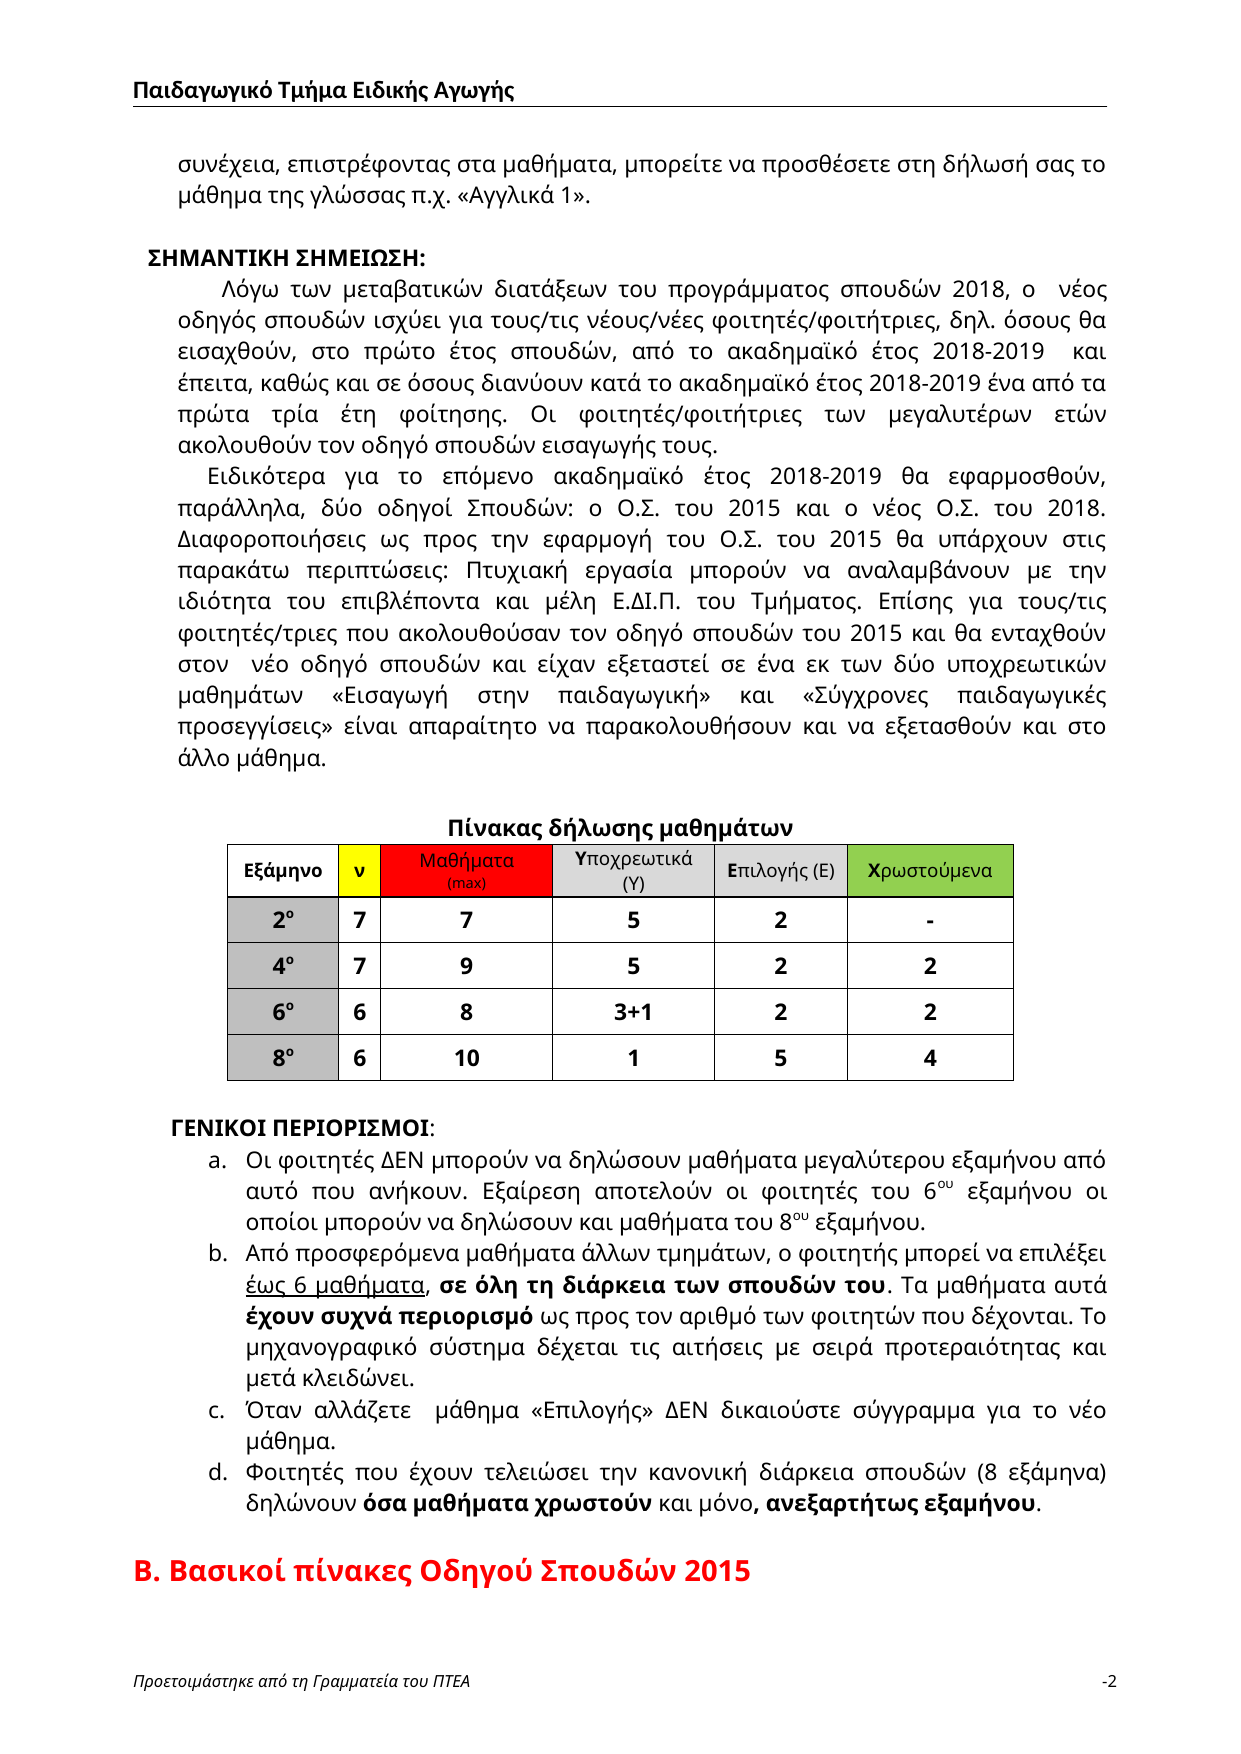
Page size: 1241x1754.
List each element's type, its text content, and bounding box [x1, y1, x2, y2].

table_cell 2ο [228, 898, 338, 942]
table_cell - [848, 898, 1013, 942]
table_cell 2 [715, 989, 847, 1034]
table_cell 7 [381, 898, 552, 942]
table_cell 2 [848, 943, 1013, 988]
table_cell 7 [339, 943, 380, 988]
table_cell 8ο [228, 1035, 338, 1080]
list Φοιτητές που έχουν τελειώσει την κανονική διάρκεια σπουδών (8 εξάμηνα) δηλώνουν όσα μαθήματα χρωστούν και μόνο, ανεξαρτήτως εξαμήνου. [208, 1456, 1107, 1519]
table_cell 2 [715, 898, 847, 942]
table_cell 10 [381, 1035, 552, 1080]
table_cell 8 [381, 989, 552, 1034]
text Β. Βασικοί πίνακες Οδηγού Σπουδών 2015 [133, 1550, 1107, 1589]
table_header Χρωστούμενα [848, 845, 1013, 896]
table_cell 5 [553, 943, 714, 988]
table_header Εξάμηνο [228, 845, 338, 896]
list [177, 148, 1107, 210]
table_cell 6ο [228, 989, 338, 1034]
table_cell 4 [848, 1035, 1013, 1080]
table_cell 2 [848, 989, 1013, 1034]
table_cell 7 [339, 898, 380, 942]
list Οι φοιτητές ΔΕΝ μπορούν να δηλώσουν μαθήματα μεγαλύτερου εξαμήνου από αυτό που ανήκουν. Εξαίρεση αποτελούν οι φοιτητές του 6ου εξαμήνου οι οποίοι μπορούν να δηλώσουν και μαθήματα του 8ου εξαμήνου. [208, 1144, 1107, 1237]
table_header Υποχρεωτικά (Υ) [553, 845, 714, 896]
text Ειδικότερα για το επόμενο ακαδημαϊκό έτος 2018-2019 θα εφαρμοσθούν, παράλληλα, δύο οδηγοί Σπουδών: ο Ο.Σ. του 2015 και ο νέος Ο.Σ. του 2018. Διαφοροποιήσεις ως προς την εφαρμογή του Ο.Σ. του 2015 θα υπάρχουν στις παρακάτω περιπτώσεις: Πτυχιακή εργασία μπορούν να αναλαμβάνουν με την ιδιότητα του επιβλέποντα και μέλη Ε.ΔΙ.Π. του Τμήματος. Επίσης για τους/τις φοιτητές/τριες που ακολουθούσαν τον οδηγό σπουδών του 2015 και θα ενταχθούν στον νέο οδηγό σπουδών και είχαν εξεταστεί σε ένα εκ των δύο υποχρεωτικών μαθημάτων «Εισαγωγή στην παιδαγωγική» και «Σύγχρονες παιδαγωγικές προσεγγίσεις» είναι απαραίτητο να παρακολουθήσουν και να εξετασθούν και στο άλλο μάθημα. [177, 460, 1107, 773]
table_cell 6 [339, 1035, 380, 1080]
text Πίνακας δήλωσης μαθημάτων [133, 812, 1107, 844]
list Όταν αλλάζετε μάθημα «Επιλογής» ΔΕΝ δικαιούστε σύγγραμμα για το νέο μάθημα. [208, 1394, 1107, 1456]
table_cell 3+1 [553, 989, 714, 1034]
table_cell 1 [553, 1035, 714, 1080]
text Λόγω των μεταβατικών διατάξεων του προγράμματος σπουδών 2018, ο νέος οδηγός σπουδών ισχύει για τους/τις νέους/νέες φοιτητές/φοιτήτριες, δηλ. όσους θα εισαχθούν, στο πρώτο έτος σπουδών, από το ακαδημαϊκό έτος 2018-2019 και έπειτα, καθώς και σε όσους διανύουν κατά το ακαδημαϊκό έτος 2018-2019 ένα από τα πρώτα τρία έτη φοίτησης. Οι φοιτητές/φοιτήτριες των μεγαλυτέρων ετών ακολουθούν τον οδηγό σπουδών εισαγωγής τους. [177, 273, 1107, 460]
table_cell 2 [715, 943, 847, 988]
table_cell 4ο [228, 943, 338, 988]
text ΓΕΝΙΚΟΙ ΠΕΡΙΟΡΙΣΜΟΙ: [170, 1112, 1107, 1144]
table_cell 5 [715, 1035, 847, 1080]
table_header Μαθήματα (max) [381, 845, 552, 896]
text ΣΗΜΑΝΤΙΚΗ ΣΗΜΕΙΩΣΗ: [148, 241, 1107, 273]
table_cell 6 [339, 989, 380, 1034]
table_header ν [339, 845, 380, 896]
table_cell 5 [553, 898, 714, 942]
list Από προσφερόμενα μαθήματα άλλων τμημάτων, ο φοιτητής μπορεί να επιλέξει έως 6 μαθήματα, σε όλη τη διάρκεια των σπουδών του. Τα μαθήματα αυτά έχουν συχνά περιορισμό ως προς τον αριθμό των φοιτητών που δέχονται. Το μηχανογραφικό σύστημα δέχεται τις αιτήσεις με σειρά προτεραιότητας και μετά κλειδώνει. [208, 1237, 1107, 1394]
table_header Επιλογής (Ε) [715, 845, 847, 896]
table_cell 9 [381, 943, 552, 988]
